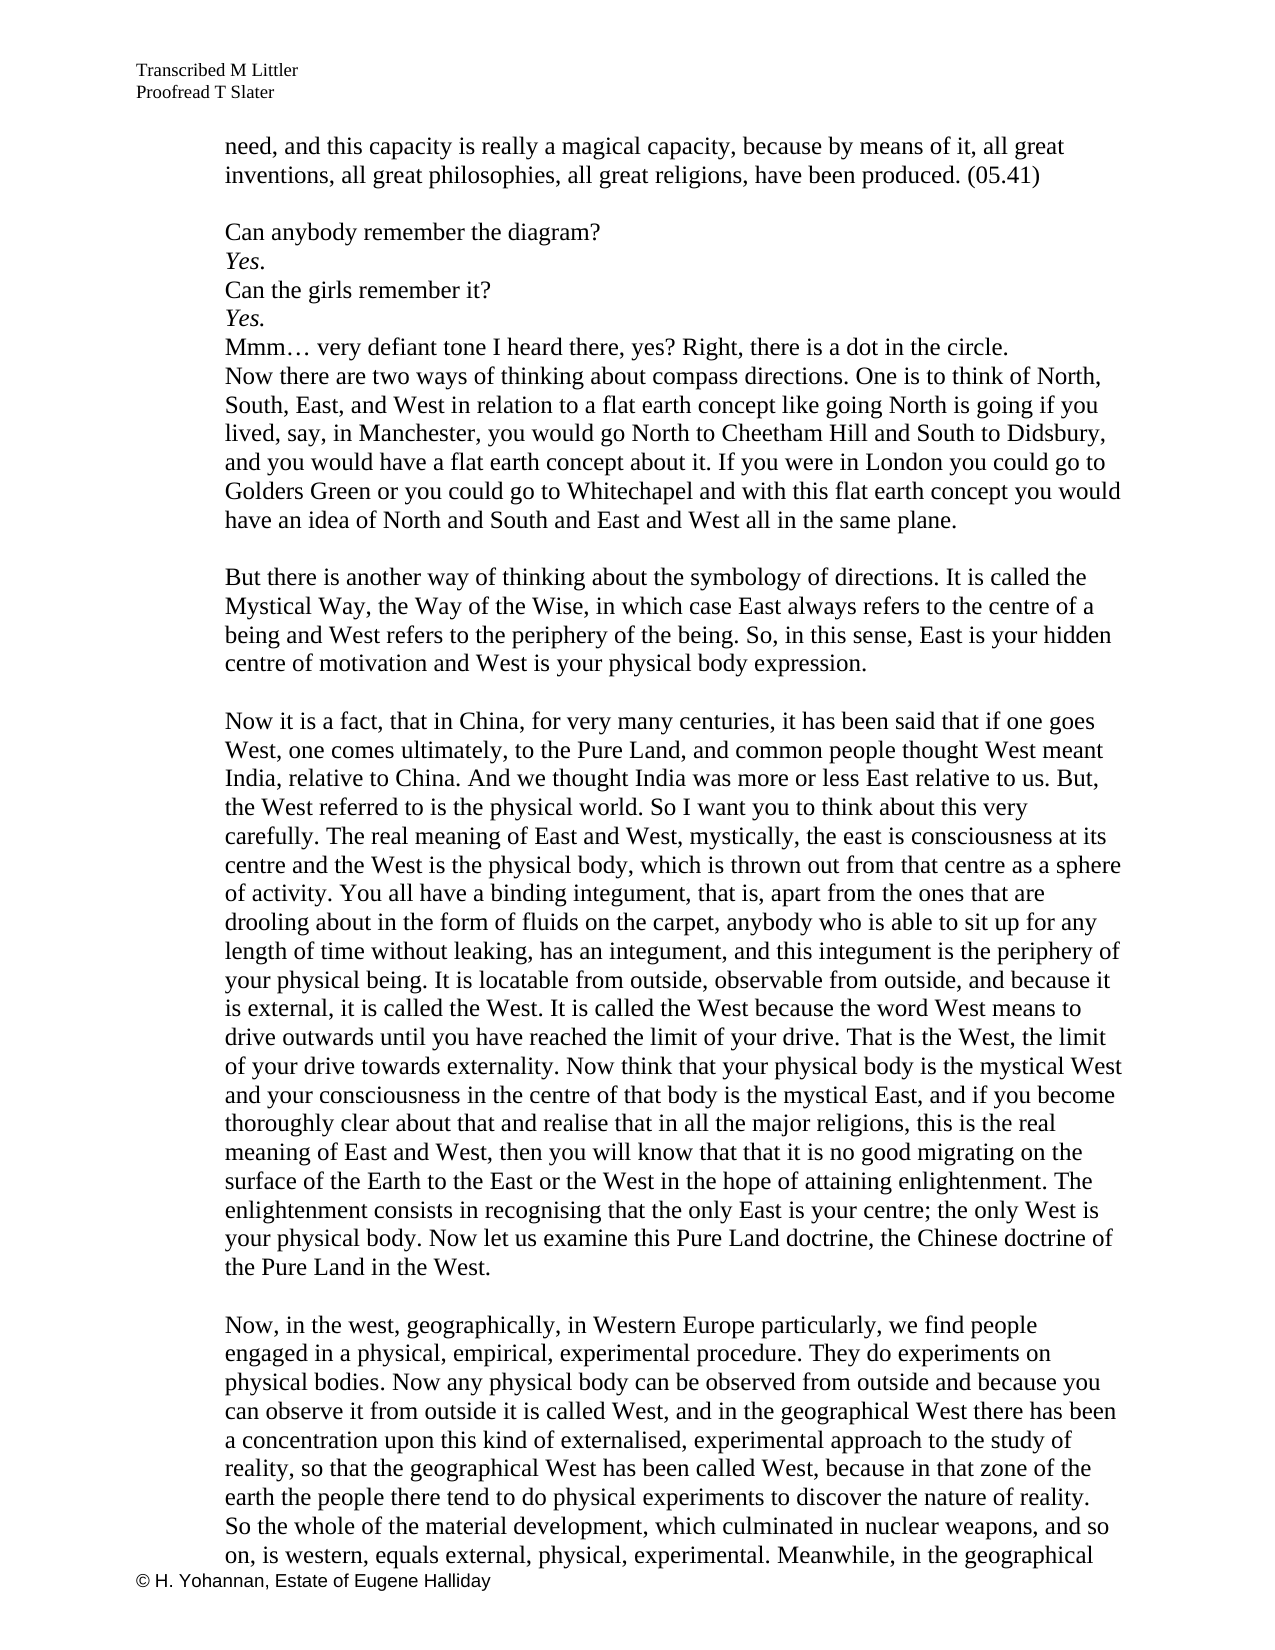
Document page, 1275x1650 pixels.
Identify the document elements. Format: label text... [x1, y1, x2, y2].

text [224, 1310, 1122, 1568]
text Now it is a fact, that in China, for very many centuries, it has been said that if one goes West, one comes ultimately, to the Pure Land, and common people thought West meant India, relative to China. And we thought India was more or less East relative to us. But, the West referred to is the physical world. So I want you to think about this very carefully. The real meaning of East and West, mystically, the east is consciousness at its centre and the West is the physical body, which is thrown out from that centre as a sphere of activity. You all have a binding integument, that is, apart from the ones that are drooling about in the form of fluids on the carpet, anybody who is able to sit up for any length of time without leaking, has an integument, and this integument is the periphery of your physical being. It is locatable from outside, observable from outside, and because it is external, it is called the West. It is called the West because the word West means to drive outwards until you have reached the limit of your drive. That is the West, the limit of your drive towards externality. Now think that your physical body is the mystical West and your consciousness in the centre of that body is the mystical East, and if you become thoroughly clear about that and realise that in all the major religions, this is the real meaning of East and West, then you will know that that it is no good migrating on the surface of the Earth to the East or the West in the hope of attaining enlightenment. The enlightenment consists in recognising that the only East is your centre; the only West is your physical body. Now let us examine this Pure Land doctrine, the Chinese doctrine of the Pure Land in the West. [224, 706, 1122, 1281]
text Yes. [224, 246, 1122, 275]
text But there is another way of thinking about the symbology of directions. It is called the Mystical Way, the Way of the Wise, in which case East always refers to the centre of a being and West refers to the periphery of the being. So, in this sense, East is your hidden centre of motivation and West is your physical body expression. [224, 562, 1122, 677]
text Can the girls remember it? [224, 275, 1122, 303]
text Mmm… very defiant tone I heard there, yes? Right, there is a dot in the circle. [224, 332, 1122, 361]
text Yes. [224, 303, 1122, 332]
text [224, 131, 1122, 188]
text Can anybody remember the diagram? [224, 217, 1122, 246]
text Now there are two ways of thinking about compass directions. One is to think of North, South, East, and West in relation to a flat earth concept like going North is going if you lived, say, in Manchester, you would go North to Cheetham Hill and South to Didsbury, and you would have a flat earth concept about it. If you were in London you could go to Golders Green or you could go to Whitechapel and with this flat earth concept you would have an idea of North and South and East and West all in the same plane. [224, 361, 1122, 533]
